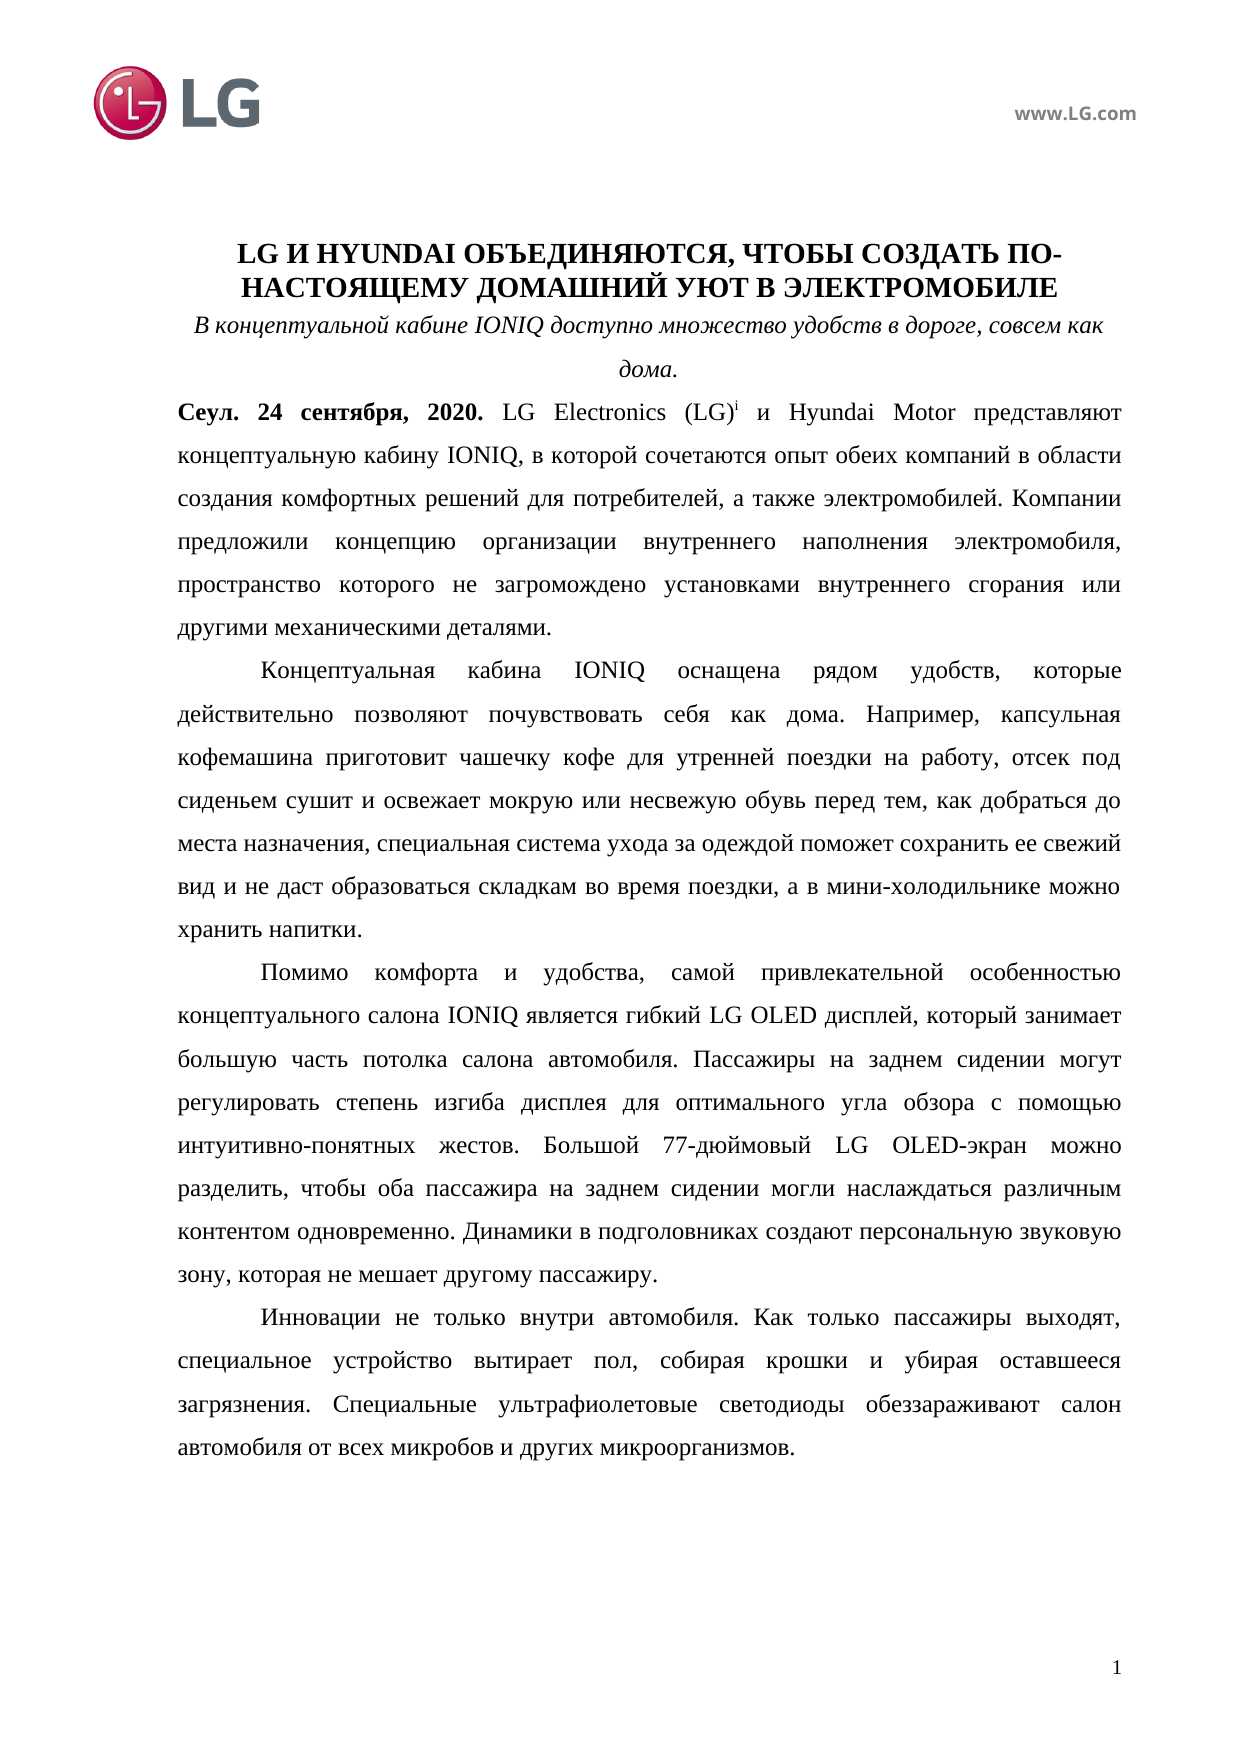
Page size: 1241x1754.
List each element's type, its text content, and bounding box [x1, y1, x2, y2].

text Помимо комфорта и удобства, самой привлекательной особенностью концептуального салона IONIQ является гибкий LG OLED дисплей, который занимает большую часть потолка салона автомобиля. Пассажиры на заднем сидении могут регулировать степень изгиба дисплея для оптимального угла обзора с помощью интуитивно-понятных жестов. Большой 77-дюймовый LG OLED-экран можно разделить, чтобы оба пассажира на заднем сидении могли наслаждаться различным контентом одновременно. Динамики в подголовниках создают персональную звуковую зону, которая не мешает другому пассажиру. [177, 957, 1122, 1288]
text Инновации не только внутри автомобиля. Как только пассажиры выходят, специальное устройство вытирает пол, собирая крошки и убирая оставшееся загрязнения. Специальные ультрафиолетовые светодиоды обеззараживают салон автомобиля от всех микробов и других микроорганизмов. [177, 1302, 1122, 1461]
text LG И HYUNDAI ОБЪЕДИНЯЮТСЯ, ЧТОБЫ СОЗДАТЬ ПО-НАСТОЯЩЕМУ ДОМАШНИЙ УЮТ В ЭЛЕКТРОМОБИЛЕ [177, 236, 1122, 303]
picture [91, 65, 264, 144]
text Концептуальная кабина IONIQ оснащена рядом удобств, которые действительно позволяют почувствовать себя как дома. Например, капсульная кофемашина приготовит чашечку кофе для утренней поездки на работу, отсек под сиденьем сушит и освежает мокрую или несвежую обувь перед тем, как добраться до места назначения, специальная система ухода за одеждой поможет сохранить ее свежий вид и не даст образоваться складкам во время поездки, а в мини-холодильнике можно хранить напитки. [177, 656, 1122, 943]
text В концептуальной кабине IONIQ доступно множество удобств в дороге, совсем как дома. [177, 311, 1122, 382]
text Сеул. 24 сентября, 2020. LG Electronics (LG) и Hyundai Motor представляют концептуальную кабину IONIQ, в которой сочетаются опыт обеих компаний в области создания комфортных решений для потребителей, а также электромобилей. Компании предложили концепцию организации внутреннего наполнения электромобиля, пространство которого не загромождено установками внутреннего сгорания или другими механическими деталями. [177, 397, 1122, 641]
